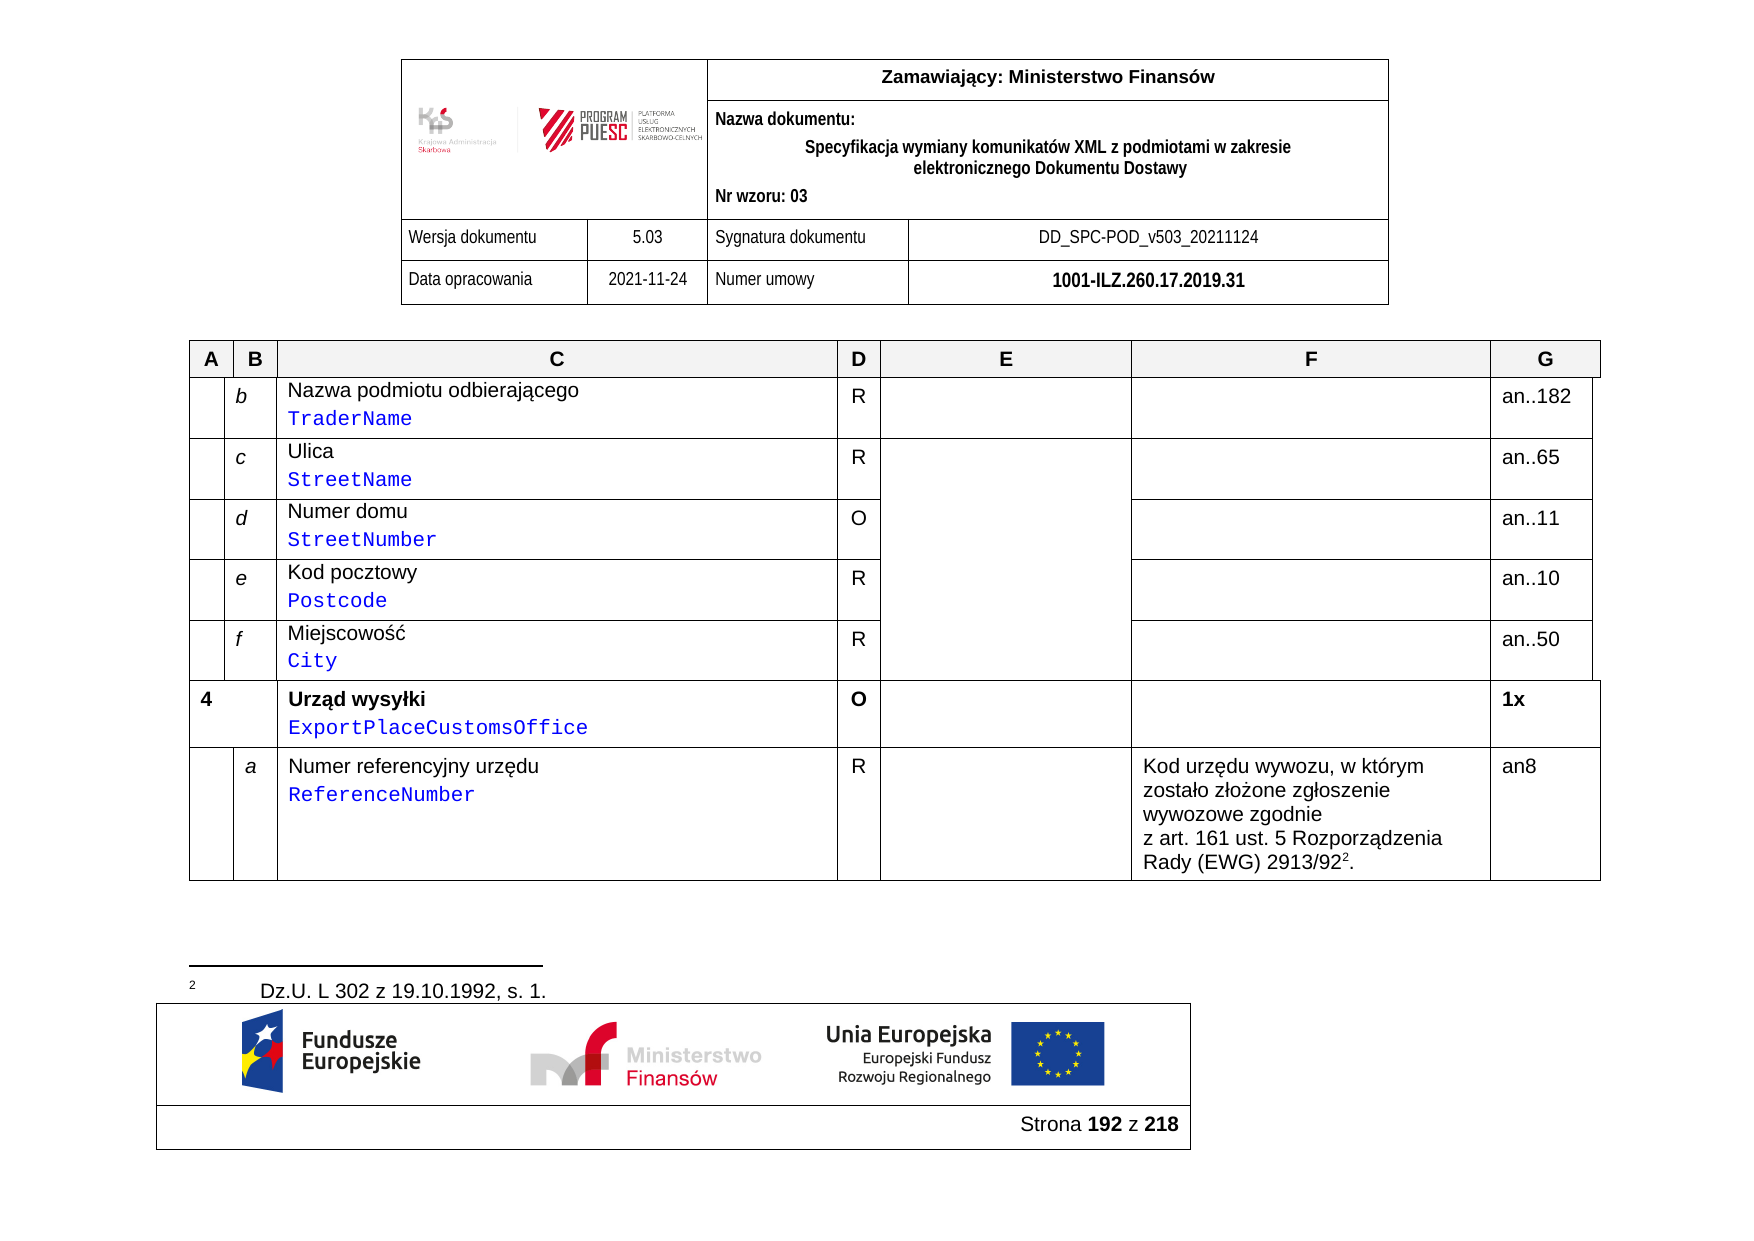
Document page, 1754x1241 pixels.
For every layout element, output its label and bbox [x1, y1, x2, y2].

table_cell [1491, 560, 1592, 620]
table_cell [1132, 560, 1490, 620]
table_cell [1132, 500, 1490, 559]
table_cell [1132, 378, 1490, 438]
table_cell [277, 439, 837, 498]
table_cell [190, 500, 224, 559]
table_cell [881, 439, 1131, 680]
picture [408, 97, 702, 163]
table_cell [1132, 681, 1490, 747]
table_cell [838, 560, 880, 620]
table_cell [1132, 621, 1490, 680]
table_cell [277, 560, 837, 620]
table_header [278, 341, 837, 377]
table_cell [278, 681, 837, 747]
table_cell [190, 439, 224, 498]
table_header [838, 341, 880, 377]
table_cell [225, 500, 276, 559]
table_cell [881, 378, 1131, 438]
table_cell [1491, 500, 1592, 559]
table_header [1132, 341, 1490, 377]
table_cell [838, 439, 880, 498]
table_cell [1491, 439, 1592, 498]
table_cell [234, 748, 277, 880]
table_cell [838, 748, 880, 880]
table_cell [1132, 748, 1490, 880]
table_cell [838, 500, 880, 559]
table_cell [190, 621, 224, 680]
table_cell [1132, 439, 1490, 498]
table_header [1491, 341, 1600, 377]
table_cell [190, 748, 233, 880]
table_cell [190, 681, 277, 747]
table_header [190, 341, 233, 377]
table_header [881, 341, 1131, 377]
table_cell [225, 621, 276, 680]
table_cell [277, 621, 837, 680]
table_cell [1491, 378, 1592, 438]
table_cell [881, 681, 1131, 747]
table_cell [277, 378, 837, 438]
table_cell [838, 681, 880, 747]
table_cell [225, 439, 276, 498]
picture [242, 1009, 1105, 1093]
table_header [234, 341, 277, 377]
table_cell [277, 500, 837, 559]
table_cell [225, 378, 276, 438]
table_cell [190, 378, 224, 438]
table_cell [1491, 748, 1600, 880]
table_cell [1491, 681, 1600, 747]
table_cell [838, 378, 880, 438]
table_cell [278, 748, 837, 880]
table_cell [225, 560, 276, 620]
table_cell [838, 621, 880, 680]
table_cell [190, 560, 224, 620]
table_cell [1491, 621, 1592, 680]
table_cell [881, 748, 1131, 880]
